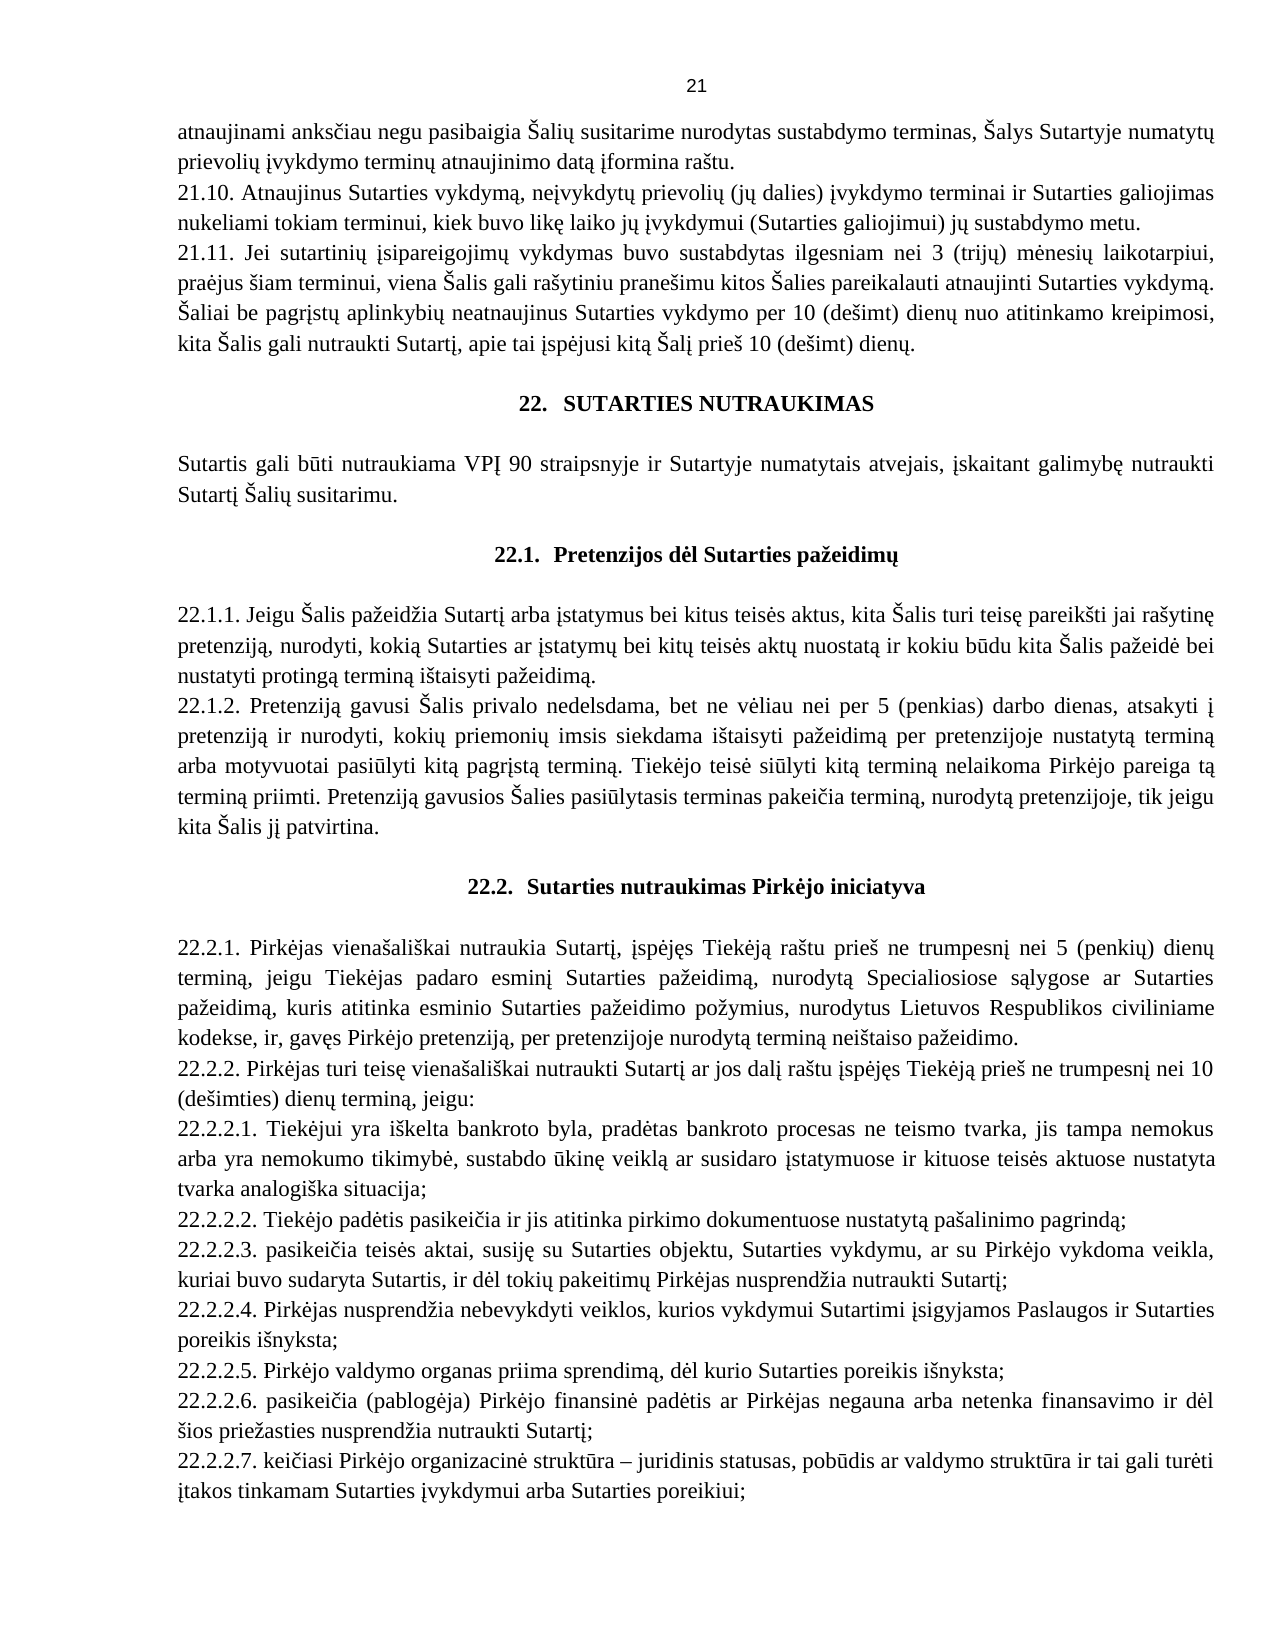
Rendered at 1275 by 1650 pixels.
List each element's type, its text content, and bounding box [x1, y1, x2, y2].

text 22.2.2.1. Tiekėjui yra iškelta bankroto byla, pradėtas bankroto procesas ne teismo tvarka, jis tampa nemokus arba yra nemokumo tikimybė, sustabdo ūkinę veiklą ar susidaro įstatymuose ir kituose teisės aktuose nustatyta tvarka analogiška situacija; [177, 1115, 1216, 1202]
text 22.1. Pretenzijos dėl Sutarties pažeidimų [177, 541, 1216, 567]
text 22.2.2.7. keičiasi Pirkėjo organizacinė struktūra – juridinis statusas, pobūdis ar valdymo struktūra ir tai gali turėti įtakos tinkamam Sutarties įvykdymui arba Sutarties poreikiui; [177, 1447, 1216, 1504]
text 22.2. Sutarties nutraukimas Pirkėjo iniciatyva [177, 873, 1216, 900]
text 22. Sutarties nutraukimas [177, 390, 1216, 416]
text 22.2.2.2. Tiekėjo padėtis pasikeičia ir jis atitinka pirkimo dokumentuose nustatytą pašalinimo pagrindą; [177, 1206, 1216, 1232]
text 22.2.2.3. pasikeičia teisės aktai, susiję su Sutarties objektu, Sutarties vykdymu, ar su Pirkėjo vykdoma veikla, kuriai buvo sudaryta Sutartis, ir dėl tokių pakeitimų Pirkėjas nusprendžia nutraukti Sutartį; [177, 1236, 1216, 1292]
text 21.11. Jei sutartinių įsipareigojimų vykdymas buvo sustabdytas ilgesniam nei 3 (trijų) mėnesių laikotarpiui, praėjus šiam terminui, viena Šalis gali rašytiniu pranešimu kitos Šalies pareikalauti atnaujinti Sutarties vykdymą. Šaliai be pagrįstų aplinkybių neatnaujinus Sutarties vykdymo per 10 (dešimt) dienų nuo atitinkamo kreipimosi, kita Šalis gali nutraukti Sutartį, apie tai įspėjusi kitą Šalį prieš 10 (dešimt) dienų. [177, 239, 1216, 356]
text 22.2.2.4. Pirkėjas nusprendžia nebevykdyti veiklos, kurios vykdymui Sutartimi įsigyjamos Paslaugos ir Sutarties poreikis išnyksta; [177, 1296, 1216, 1353]
text 22.2.2.6. pasikeičia (pablogėja) Pirkėjo finansinė padėtis ar Pirkėjas negauna arba netenka finansavimo ir dėl šios priežasties nusprendžia nutraukti Sutartį; [177, 1387, 1216, 1443]
text Sutartis gali būti nutraukiama VPĮ 90 straipsnyje ir Sutartyje numatytais atvejais, įskaitant galimybę nutraukti Sutartį Šalių susitarimu. [177, 450, 1216, 507]
text 22.2.1. Pirkėjas vienašališkai nutraukia Sutartį, įspėjęs Tiekėją raštu prieš ne trumpesnį nei 5 (penkių) dienų terminą, jeigu Tiekėjas padaro esminį Sutarties pažeidimą, nurodytą Specialiosiose sąlygose ar Sutarties pažeidimą, kuris atitinka esminio Sutarties pažeidimo požymius, nurodytus Lietuvos Respublikos civiliniame kodekse, ir, gavęs Pirkėjo pretenziją, per pretenzijoje nurodytą terminą neištaiso pažeidimo. [177, 934, 1216, 1051]
text 21.10. Atnaujinus Sutarties vykdymą, neįvykdytų prievolių (jų dalies) įvykdymo terminai ir Sutarties galiojimas nukeliami tokiam terminui, kiek buvo likę laiko jų įvykdymui (Sutarties galiojimui) jų sustabdymo metu. [177, 178, 1216, 235]
text 22.1.2. Pretenziją gavusi Šalis privalo nedelsdama, bet ne vėliau nei per 5 (penkias) darbo dienas, atsakyti į pretenziją ir nurodyti, kokių priemonių imsis siekdama ištaisyti pažeidimą per pretenzijoje nustatytą terminą arba motyvuotai pasiūlyti kitą pagrįstą terminą. Tiekėjo teisė siūlyti kitą terminą nelaikoma Pirkėjo pareiga tą terminą priimti. Pretenziją gavusios Šalies pasiūlytasis terminas pakeičia terminą, nurodytą pretenzijoje, tik jeigu kita Šalis jį patvirtina. [177, 692, 1216, 839]
text 22.1.1. Jeigu Šalis pažeidžia Sutartį arba įstatymus bei kitus teisės aktus, kita Šalis turi teisę pareikšti jai rašytinę pretenziją, nurodyti, kokią Sutarties ar įstatymų bei kitų teisės aktų nuostatą ir kokiu būdu kita Šalis pažeidė bei nustatyti protingą terminą ištaisyti pažeidimą. [177, 601, 1216, 688]
text 22.2.2. Pirkėjas turi teisę vienašališkai nutraukti Sutartį ar jos dalį raštu įspėjęs Tiekėją prieš ne trumpesnį nei 10 (dešimties) dienų terminą, jeigu: [177, 1054, 1216, 1111]
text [177, 118, 1216, 175]
text 22.2.2.5. Pirkėjo valdymo organas priima sprendimą, dėl kurio Sutarties poreikis išnyksta; [177, 1357, 1216, 1383]
